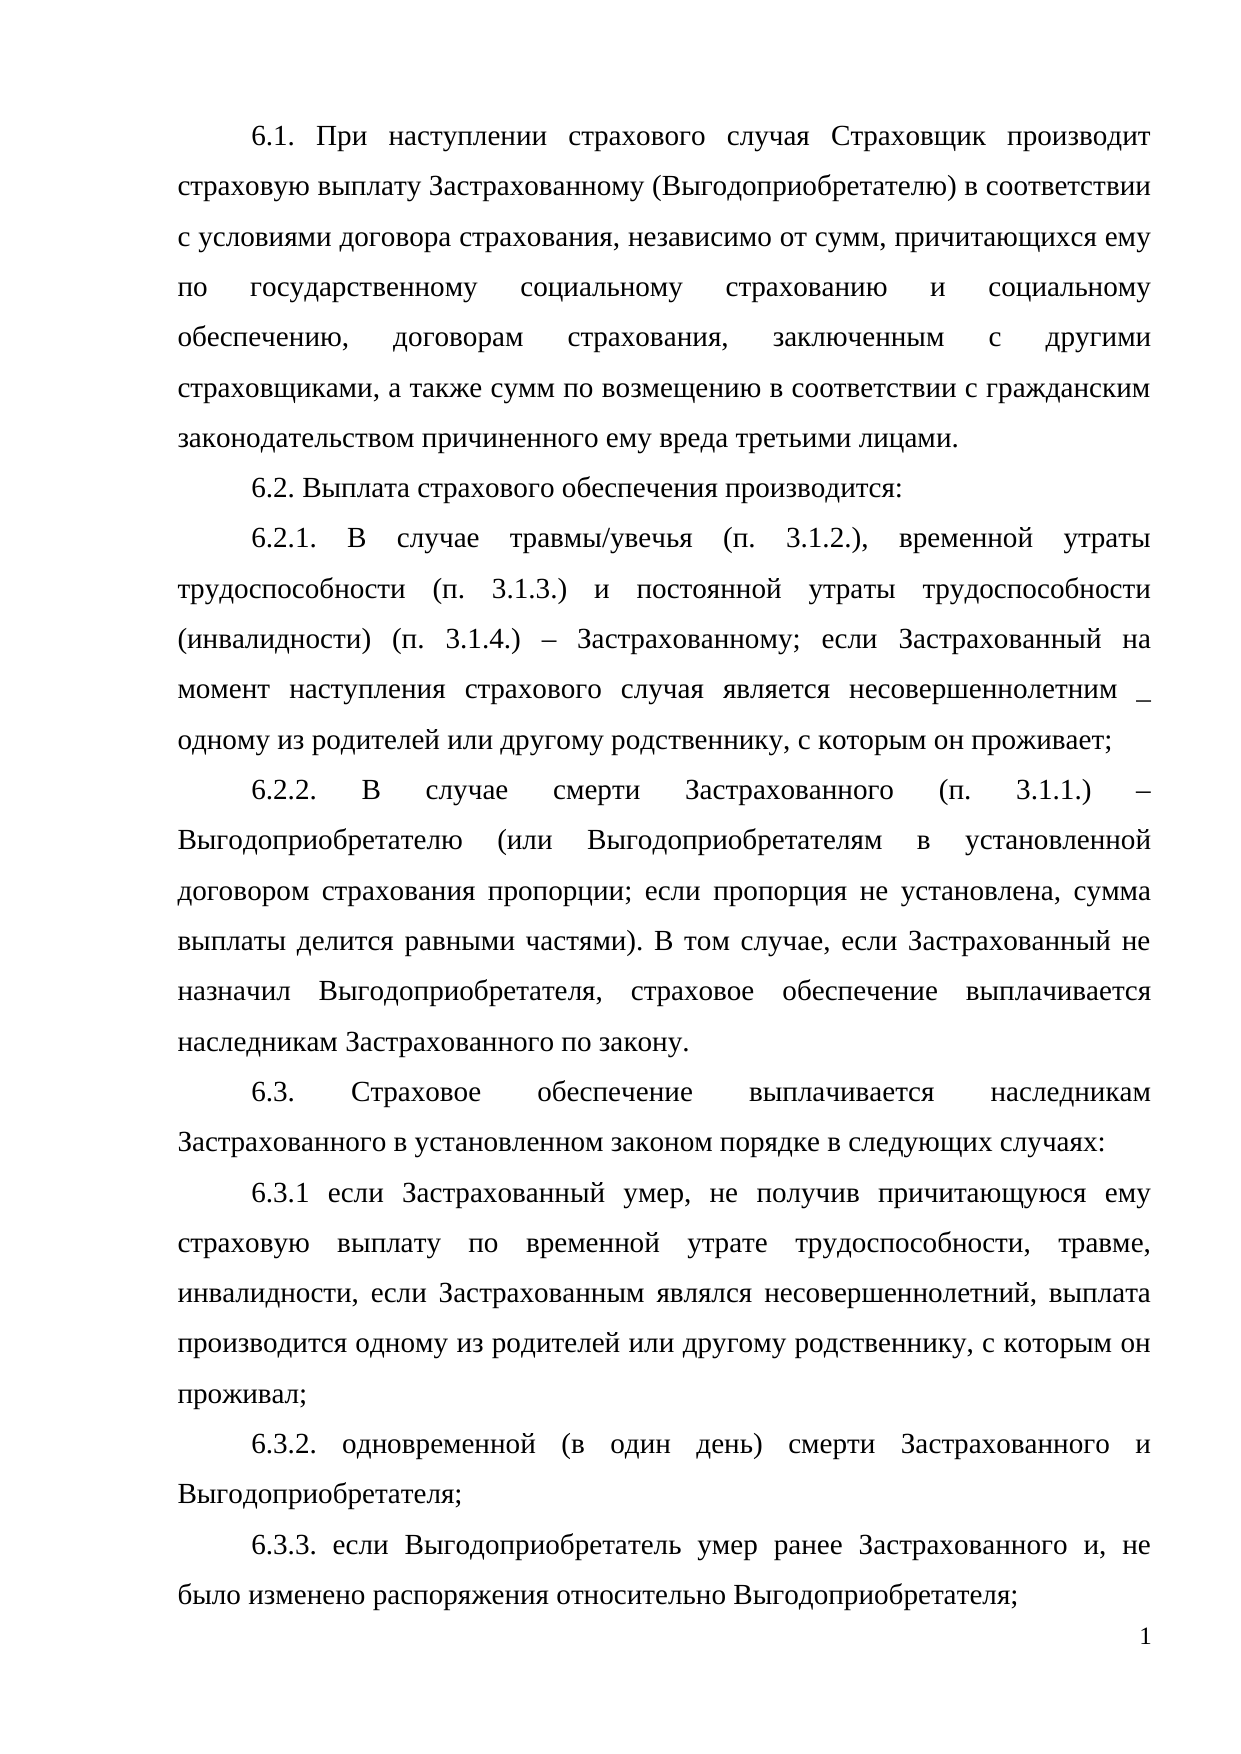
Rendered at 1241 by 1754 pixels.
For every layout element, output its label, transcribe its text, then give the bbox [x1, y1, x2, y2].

text 6.3.1 если Застрахованный умер, не получив причитающуюся ему страховую выплату по временной утрате трудоспособности, травме, инвалидности, если Застрахованным являлся несовершеннолетний, выплата производится одному из родителей или другому родственнику, с которым он проживал; [177, 1175, 1152, 1409]
text 6.3. Страховое обеспечение выплачивается наследникам Застрахованного в установленном законом порядке в следующих случаях: [177, 1074, 1152, 1158]
text 6.3.2. одновременной (в один день) смерти Застрахованного и Выгодоприобретателя; [177, 1426, 1152, 1510]
text 6.1. При наступлении страхового случая Страховщик производит страховую выплату Застрахованному (Выгодоприобретателю) в соответствии с условиями договора страхования, независимо от сумм, причитающихся ему по государственному социальному страхованию и социальному обеспечению, договорам страхования, заключенным с другими страховщиками, а также сумм по возмещению в соответствии с гражданским законодательством причиненного ему вреда третьими лицами. [177, 118, 1152, 453]
text 6.2.2. В случае смерти Застрахованного (п. 3.1.1.) – Выгодоприобретателю (или Выгодоприобретателям в установленной договором страхования пропорции; если пропорция не установлена, сумма выплаты делится равными частями). В том случае, если Застрахованный не назначил Выгодоприобретателя, страховое обеспечение выплачивается наследникам Застрахованного по закону. [177, 772, 1152, 1057]
text 6.3.3. если Выгодоприобретатель умер ранее Застрахованного и, не было изменено распоряжения относительно Выгодоприобретателя; [177, 1527, 1152, 1611]
text 6.2. Выплата страхового обеспечения производится: [177, 470, 1152, 504]
text 6.2.1. В случае травмы/увечья (п. 3.1.2.), временной утраты трудоспособности (п. 3.1.3.) и постоянной утраты трудоспособности (инвалидности) (п. 3.1.4.) – Застрахованному; если Застрахованный на момент наступления страхового случая является несовершеннолетним _ одному из родителей или другому родственнику, с которым он проживает; [177, 521, 1152, 755]
